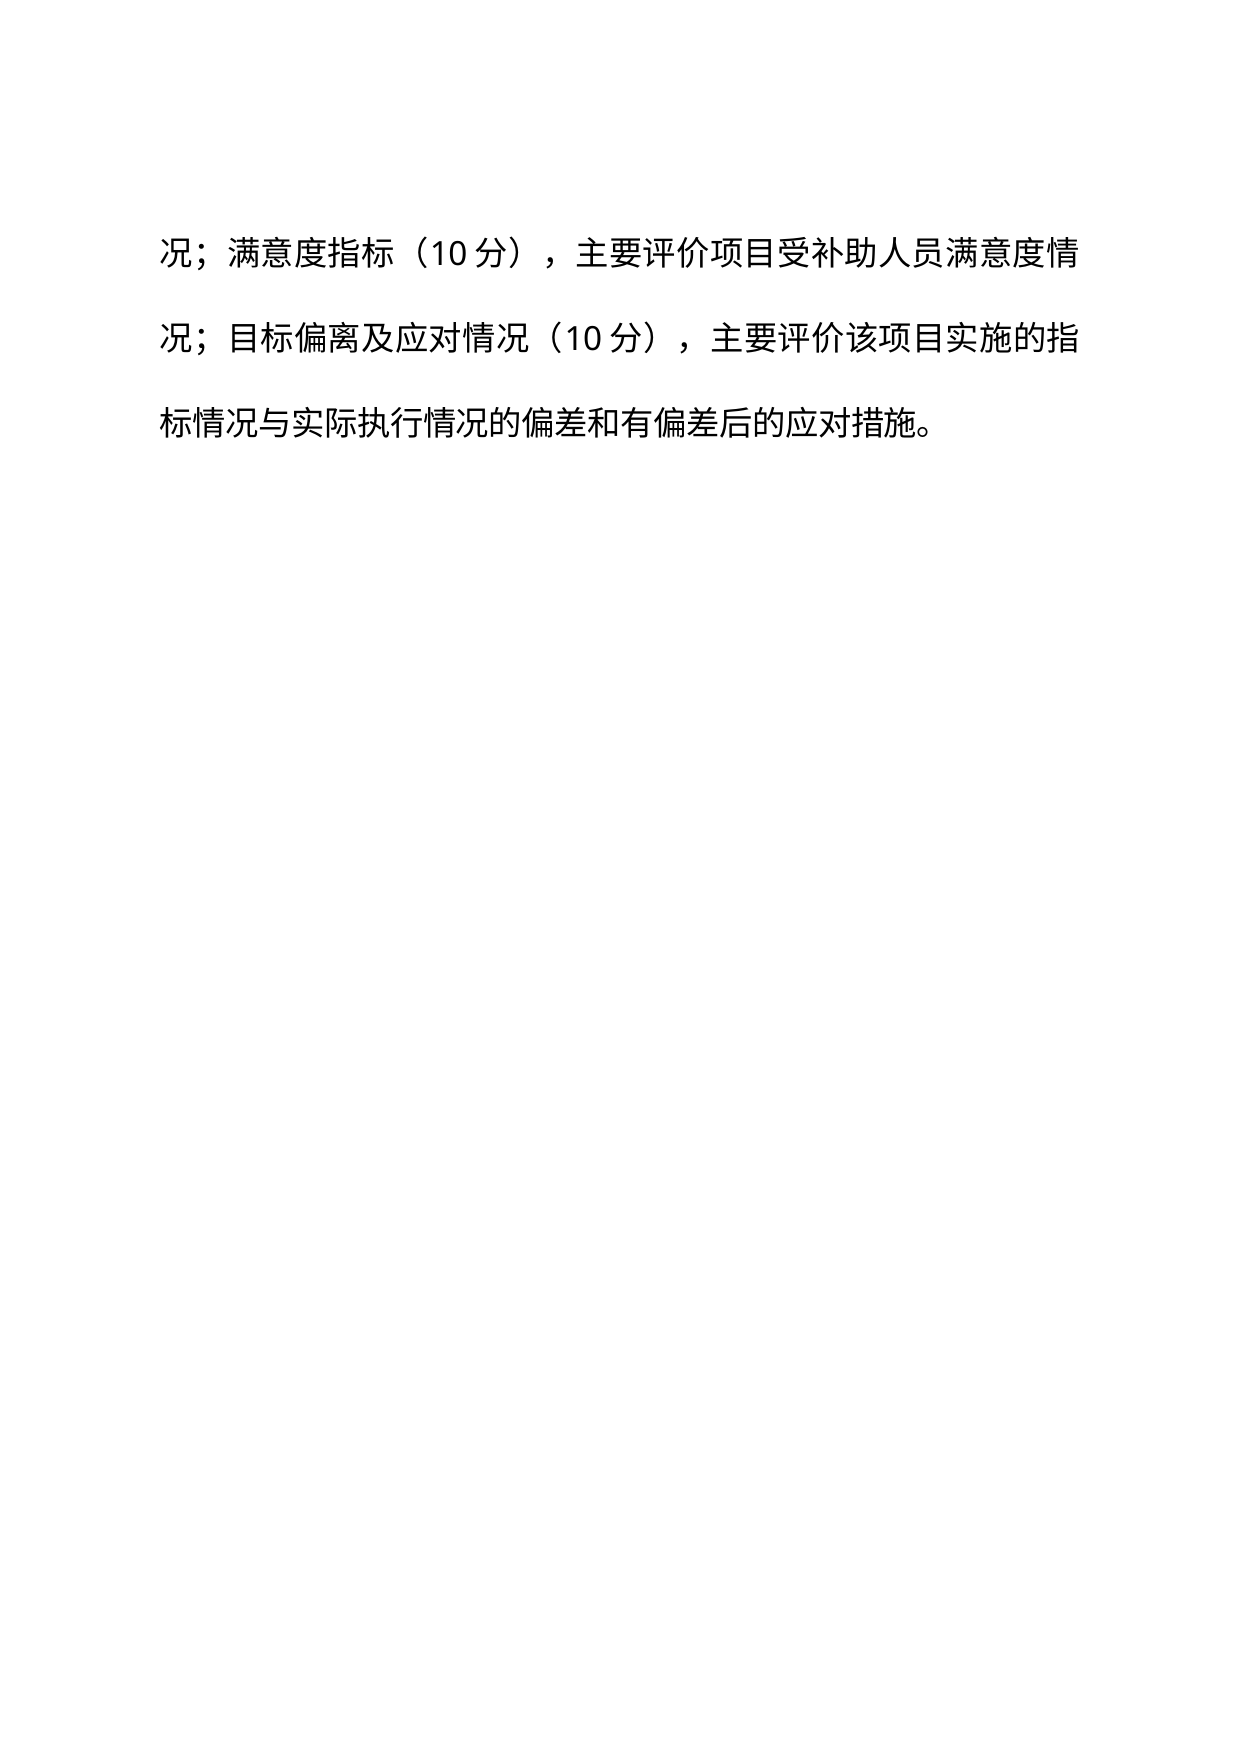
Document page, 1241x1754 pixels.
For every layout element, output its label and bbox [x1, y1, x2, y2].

text [159, 209, 1081, 464]
